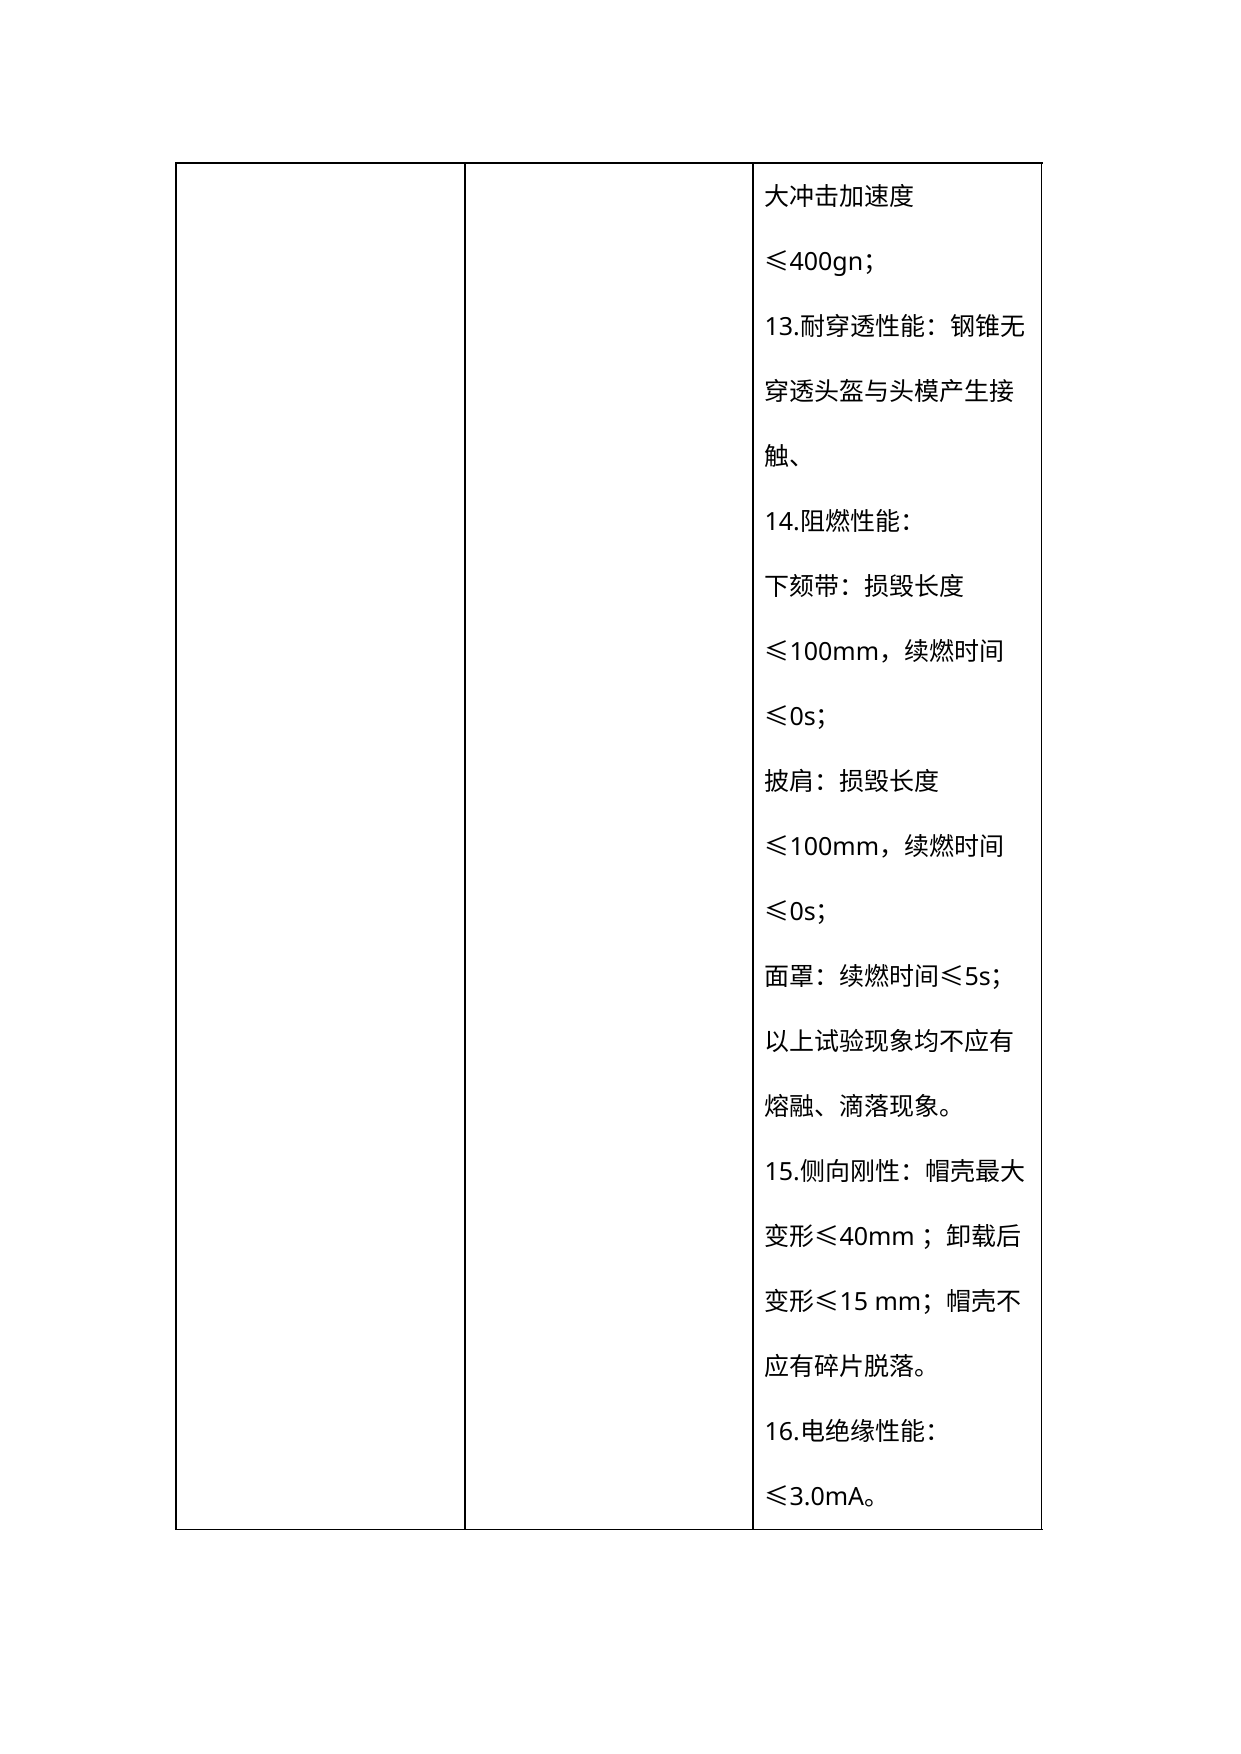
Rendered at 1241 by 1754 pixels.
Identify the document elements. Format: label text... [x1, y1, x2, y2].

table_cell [754, 164, 1041, 1528]
table_cell 2 [466, 164, 752, 1528]
table_cell [177, 164, 464, 1528]
